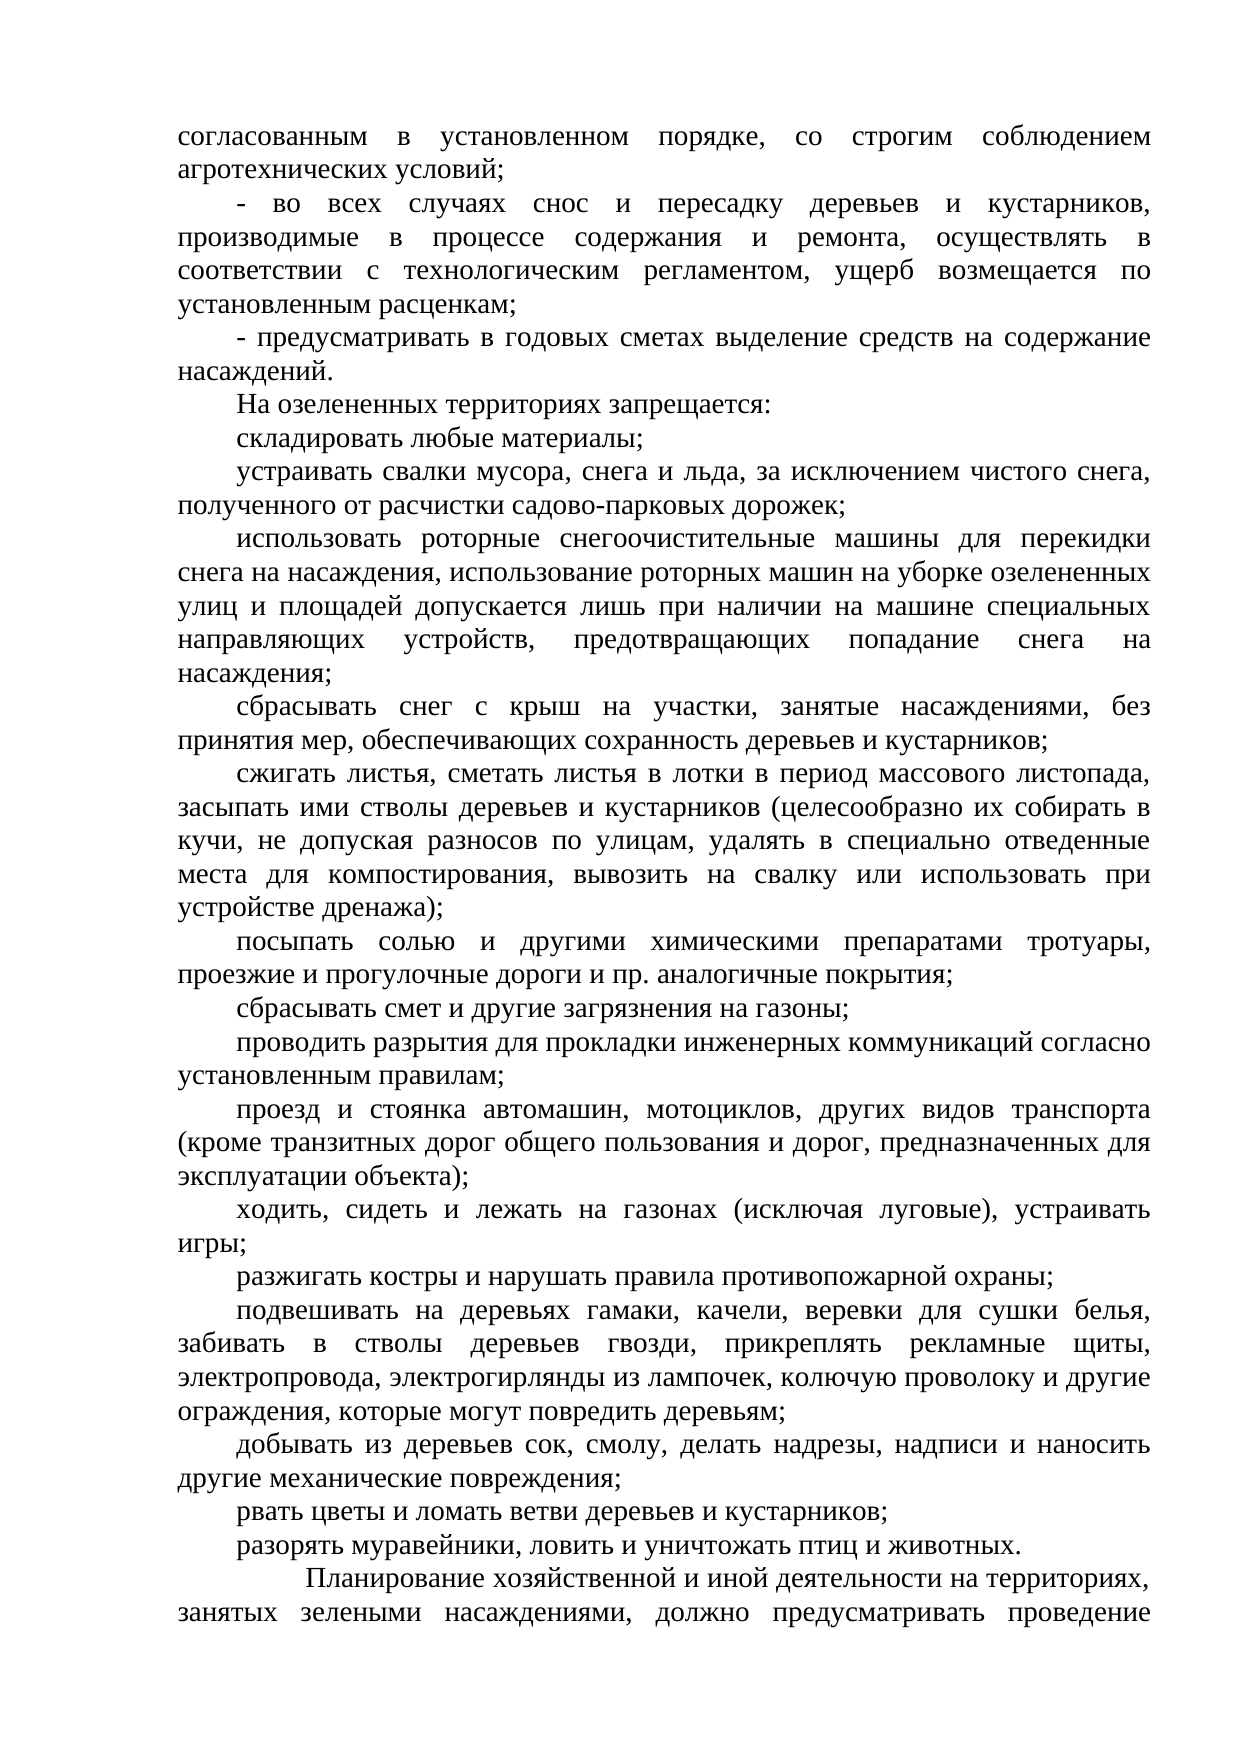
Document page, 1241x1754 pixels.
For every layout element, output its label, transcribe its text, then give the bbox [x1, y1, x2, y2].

text посыпать солью и другими химическими препаратами тротуары, проезжие и прогулочные дороги и пр. аналогичные покрытия; [177, 923, 1152, 990]
text разорять муравейники, ловить и уничтожать птиц и животных. [177, 1527, 1152, 1560]
text сжигать листья, сметать листья в лотки в период массового листопада, засыпать ими стволы деревьев и кустарников (целесообразно их собирать в кучи, не допуская разносов по улицам, удалять в специально отведенные места для компостирования, вывозить на свалку или использовать при устройстве дренажа); [177, 755, 1152, 923]
text устраивать свалки мусора, снега и льда, за исключением чистого снега, полученного от расчистки садово-парковых дорожек; [177, 453, 1152, 521]
text подвешивать на деревьях гамаки, качели, веревки для сушки белья, забивать в стволы деревьев гвозди, прикреплять рекламные щиты, электропровода, электрогирлянды из лампочек, колючую проволоку и другие ограждения, которые могут повредить деревьям; [177, 1292, 1152, 1426]
text добывать из деревьев сок, смолу, делать надрезы, надписи и наносить другие механические повреждения; [177, 1426, 1152, 1493]
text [177, 1560, 1152, 1627]
text ходить, сидеть и лежать на газонах (исключая луговые), устраивать игры; [177, 1191, 1152, 1258]
text использовать роторные снегоочистительные машины для перекидки снега на насаждения, использование роторных машин на уборке озелененных улиц и площадей допускается лишь при наличии на машине специальных направляющих устройств, предотвращающих попадание снега на насаждения; [177, 521, 1152, 688]
text - во всех случаях снос и пересадку деревьев и кустарников, производимые в процессе содержания и ремонта, осуществлять в соответствии с технологическим регламентом, ущерб возмещается по установленным расценкам; [177, 185, 1152, 319]
text рвать цветы и ломать ветви деревьев и кустарников; [177, 1493, 1152, 1527]
text сбрасывать снег с крыш на участки, занятые насаждениями, без принятия мер, обеспечивающих сохранность деревьев и кустарников; [177, 688, 1152, 755]
text проводить разрытия для прокладки инженерных коммуникаций согласно установленным правилам; [177, 1024, 1152, 1091]
text сбрасывать смет и другие загрязнения на газоны; [177, 990, 1152, 1024]
text проезд и стоянка автомашин, мотоциклов, других видов транспорта (кроме транзитных дорог общего пользования и дорог, предназначенных для эксплуатации объекта); [177, 1091, 1152, 1191]
text На озелененных территориях запрещается: [177, 386, 1152, 420]
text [177, 118, 1152, 185]
text разжигать костры и нарушать правила противопожарной охраны; [177, 1258, 1152, 1292]
text складировать любые материалы; [177, 420, 1152, 453]
text - предусматривать в годовых сметах выделение средств на содержание насаждений. [177, 319, 1152, 386]
